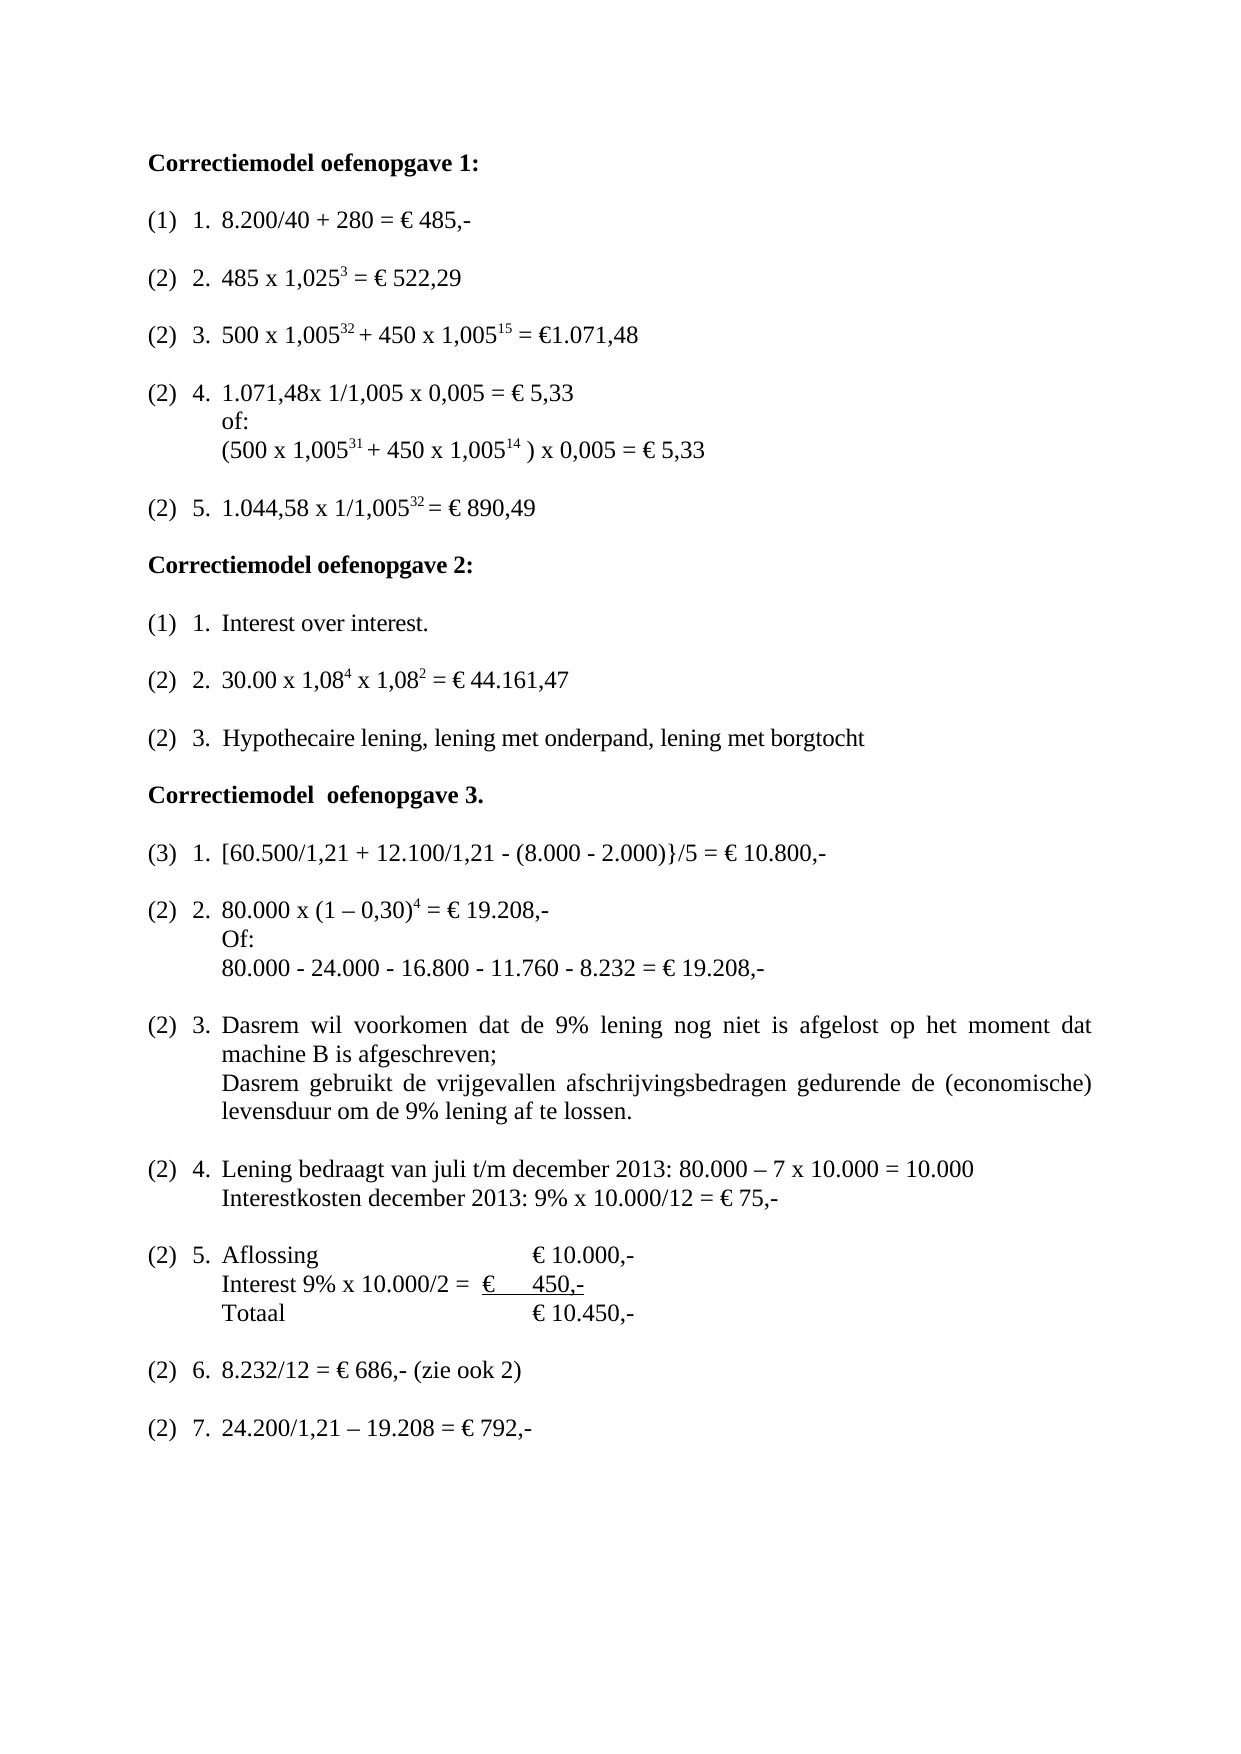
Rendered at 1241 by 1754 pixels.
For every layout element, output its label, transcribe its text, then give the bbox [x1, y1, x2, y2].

text (2) 3. 500 x 1,00532 + 450 x 1,00515 = €1.071,48 [148, 320, 1093, 349]
text (2) 3. Hypothecaire lening, lening met onderpand, lening met borgtocht [148, 723, 1093, 751]
text 80.000 - 24.000 - 16.800 - 11.760 - 8.232 = € 19.208,- [148, 953, 1093, 981]
text (2) 3. Dasrem wil voorkomen dat de 9% lening nog niet is afgelost op het moment dat machine B is afgeschreven; [148, 1010, 1093, 1068]
text (2) 2. 30.00 x 1,084 x 1,082 = € 44.161,47 [148, 665, 1093, 694]
text Dasrem gebruikt de vrijgevallen afschrijvingsbedragen gedurende de (economische) levensduur om de 9% lening af te lossen. [148, 1068, 1093, 1125]
text Correctiemodel oefenopgave 3. [148, 780, 1093, 809]
text Correctiemodel oefenopgave 2: [148, 550, 1093, 579]
text (1) 1. 8.200/40 + 280 = € 485,- [148, 205, 1093, 234]
text Interest 9% x 10.000/2 = € 450,- [148, 1269, 1093, 1298]
text (2) 6. 8.232/12 = € 686,- (zie ook 2) [148, 1355, 1093, 1384]
text (2) 7. 24.200/1,21 – 19.208 = € 792,- [148, 1413, 1093, 1441]
text (2) 5. Aflossing € 10.000,- [148, 1240, 1093, 1269]
text (3) 1. [60.500/1,21 + 12.100/1,21 - (8.000 - 2.000)}/5 = € 10.800,- [148, 838, 1093, 866]
text of: [148, 406, 1093, 435]
text (1) 1. Interest over interest. [148, 608, 1093, 636]
text (2) 4. Lening bedraagt van juli t/m december 2013: 80.000 – 7 x 10.000 = 10.000 [148, 1154, 1093, 1183]
text Of: [148, 924, 1093, 953]
text (2) 2. 485 x 1,0253 = € 522,29 [148, 263, 1093, 291]
text Interestkosten december 2013: 9% x 10.000/12 = € 75,- [148, 1183, 1093, 1211]
text (2) 2. 80.000 x (1 – 0,30)4 = € 19.208,- [148, 895, 1093, 924]
text (2) 5. 1.044,58 x 1/1,00532 = € 890,49 [148, 493, 1093, 521]
text Totaal € 10.450,- [148, 1298, 1093, 1326]
text (500 x 1,00531 + 450 x 1,00514 ) x 0,005 = € 5,33 [148, 435, 1093, 464]
text Correctiemodel oefenopgave 1: [148, 148, 1093, 176]
text (2) 4. 1.071,48x 1/1,005 x 0,005 = € 5,33 [148, 378, 1093, 406]
